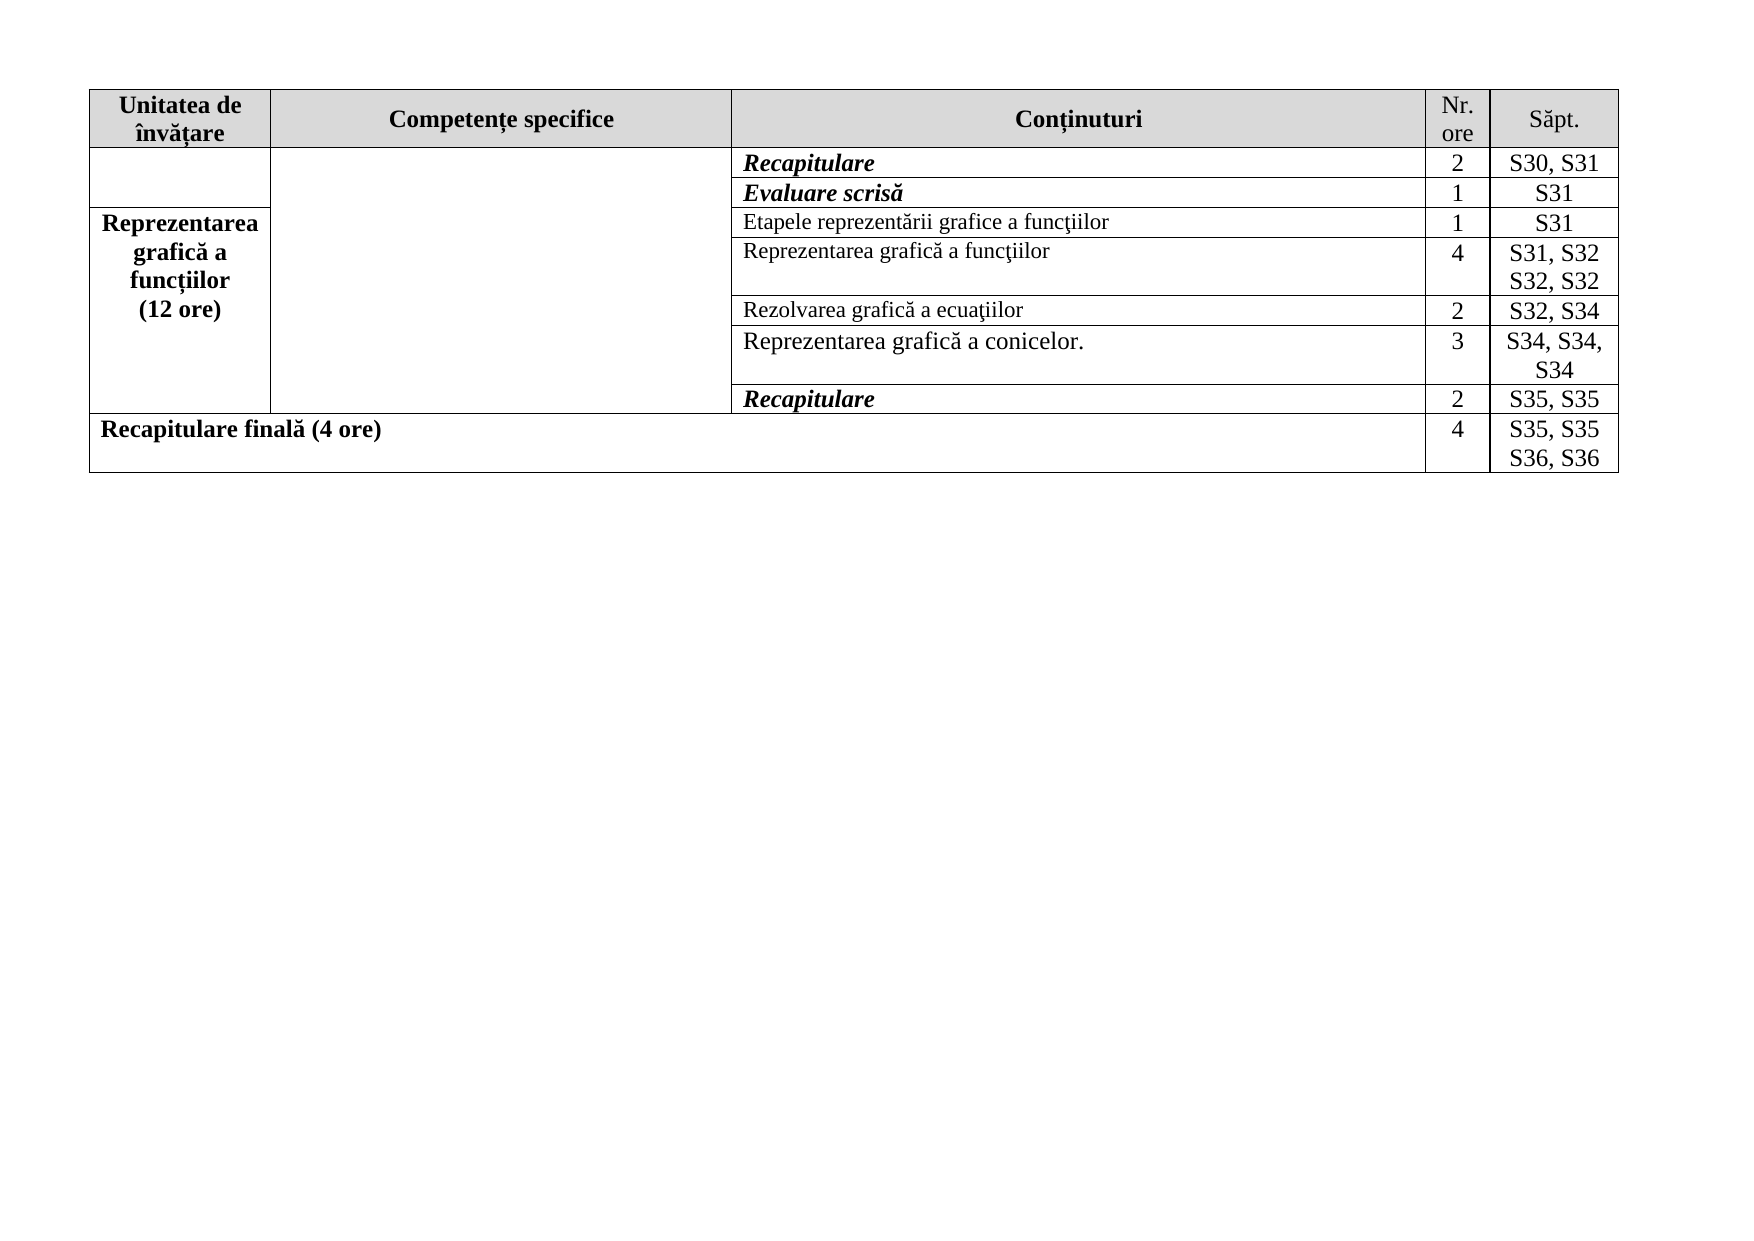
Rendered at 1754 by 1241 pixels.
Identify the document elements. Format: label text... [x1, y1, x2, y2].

table_cell S30, S31 [1491, 148, 1618, 177]
table_cell S31 [1491, 208, 1618, 237]
table_cell 2 [1426, 385, 1489, 413]
table_header Unitatea de învățare [90, 90, 270, 147]
table_cell Recapitulare [732, 385, 1425, 413]
table_header Competențe specifice [271, 90, 731, 147]
table_header Conținuturi [732, 90, 1425, 147]
table_cell Recapitulare finală (4 ore) [90, 414, 1425, 472]
table_cell Evaluare scrisă [732, 178, 1425, 207]
table_cell 4 [1426, 238, 1489, 295]
table_cell 1 [1426, 208, 1489, 237]
table_cell S35, S35 S36, S36 [1491, 414, 1618, 472]
table_cell S31, S32 S32, S32 [1491, 238, 1618, 295]
table_cell 1 [1426, 178, 1489, 207]
table_cell Reprezentarea grafică a funcțiilor (12 ore) [90, 208, 270, 413]
table_header Nr. ore [1426, 90, 1489, 147]
table_header Săpt. [1491, 90, 1618, 147]
table_cell Rezolvarea grafică a ecuaţiilor [732, 296, 1425, 325]
table_cell 2 [1426, 296, 1489, 325]
table_cell S35, S35 [1491, 385, 1618, 413]
table_cell Reprezentarea grafică a conicelor. [732, 326, 1425, 383]
table_cell S31 [1491, 178, 1618, 207]
table_cell Etapele reprezentării grafice a funcţiilor [732, 208, 1425, 237]
table_cell 3 [1426, 326, 1489, 383]
table_cell S32, S34 [1491, 296, 1618, 325]
table_cell 2 [1426, 148, 1489, 177]
table_cell S34, S34, S34 [1491, 326, 1618, 383]
table_cell Recapitulare [732, 148, 1425, 177]
table_cell Reprezentarea grafică a funcţiilor [732, 238, 1425, 295]
table_cell 4 [1426, 414, 1489, 472]
